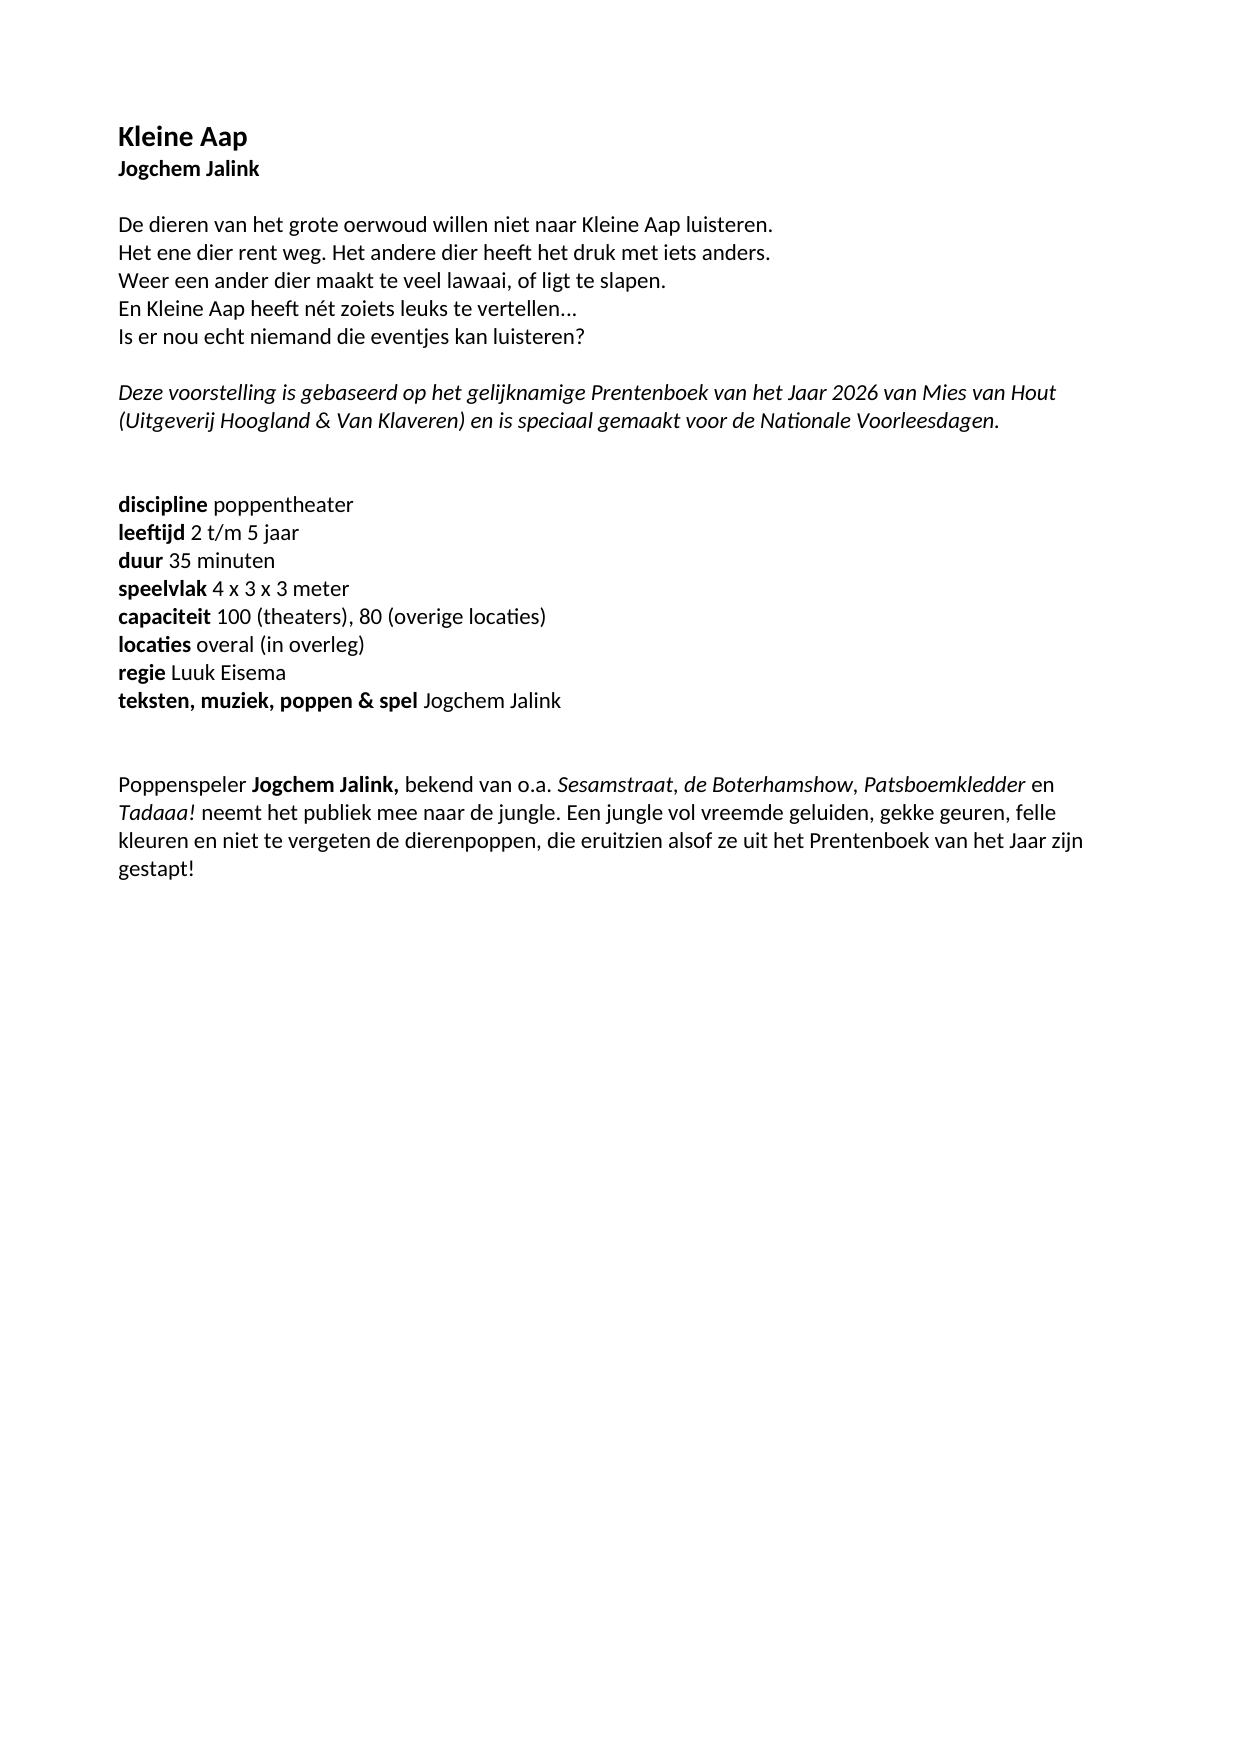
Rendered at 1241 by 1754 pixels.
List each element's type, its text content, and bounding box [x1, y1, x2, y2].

text leeftijd 2 t/m 5 jaar [118, 518, 1122, 546]
text Kleine Aap [118, 118, 1122, 154]
text discipline poppentheater [118, 490, 1122, 518]
text duur 35 minuten [118, 546, 1122, 574]
text speelvlak 4 x 3 x 3 meter [118, 574, 1122, 602]
text teksten, muziek, poppen & spel Jogchem Jalink [118, 686, 1122, 714]
text Poppenspeler Jogchem Jalink, bekend van o.a. Sesamstraat, de Boterhamshow, Patsboemkledder en Tadaaa! neemt het publiek mee naar de jungle. Een jungle vol vreemde geluiden, gekke geuren, felle kleuren en niet te vergeten de dierenpoppen, die eruitzien alsof ze uit het Prentenboek van het Jaar zijn gestapt! [118, 770, 1122, 882]
text De dieren van het grote oerwoud willen niet naar Kleine Aap luisteren. Het ene dier rent weg. Het andere dier heeft het druk met iets anders. Weer een ander dier maakt te veel lawaai, of ligt te slapen. En Kleine Aap heeft nét zoiets leuks te vertellen... Is er nou echt niemand die eventjes kan luisteren? [118, 210, 1122, 350]
text Jogchem Jalink [118, 154, 1122, 182]
text regie Luuk Eisema [118, 658, 1122, 686]
text capaciteit 100 (theaters), 80 (overige locaties) [118, 602, 1122, 630]
text Deze voorstelling is gebaseerd op het gelijknamige Prentenboek van het Jaar 2026 van Mies van Hout (Uitgeverij Hoogland & Van Klaveren) en is speciaal gemaakt voor de Nationale Voorleesdagen. [118, 378, 1122, 434]
text locaties overal (in overleg) [118, 630, 1122, 658]
